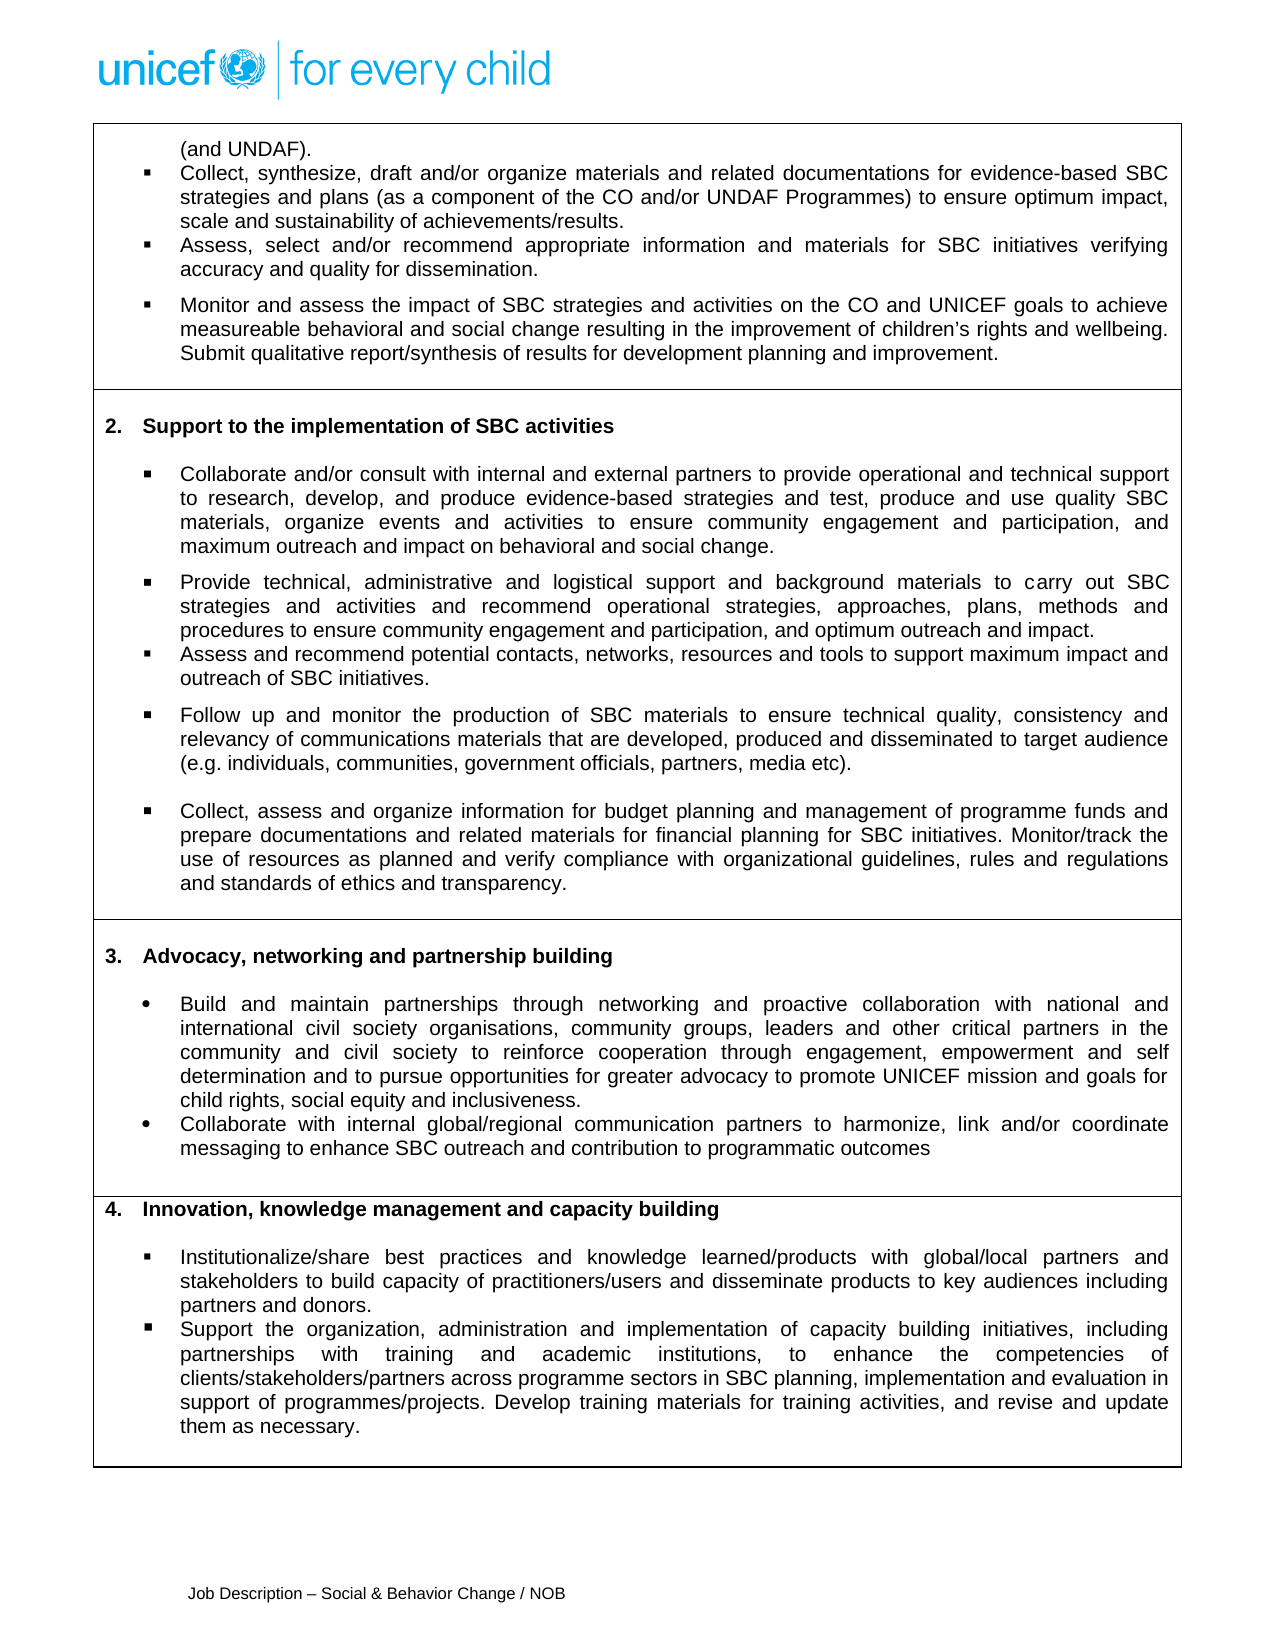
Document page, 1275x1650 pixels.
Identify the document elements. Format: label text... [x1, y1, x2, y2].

picture [83, 31, 559, 106]
table_cell Support to the implementation of SBC activities Collaborate and/or consult with internal and external partners to provide operational and technical support to research, develop, and produce evidence-based strategies and test, produce and use quality SBC materials, organize events and activities to ensure community engagement and participation, and maximum outreach and impact on behavioral and social change. Provide technical, administrative and logistical support and background materials to carry out SBC strategies and activities and recommend operational strategies, approaches, plans, methods and procedures to ensure community engagement and participation, and optimum outreach and impact. Assess and recommend potential contacts, networks, resources and tools to support maximum impact and outreach of SBC initiatives. Follow up and monitor the production of SBC materials to ensure technical quality, consistency and relevancy of communications materials that are developed, produced and disseminated to target audience (e.g. individuals, communities, government officials, partners, media etc). Collect, assess and organize information for budget planning and management of programme funds and prepare documentations and related materials for financial planning for SBC initiatives. Monitor/track the use of resources as planned and verify compliance with organizational guidelines, rules and regulations and standards of ethics and transparency. [94, 390, 1181, 918]
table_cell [94, 124, 1181, 389]
table_cell Innovation, knowledge management and capacity building Institutionalize/share best practices and knowledge learned/products with global/local partners and stakeholders to build capacity of practitioners/users and disseminate products to key audiences including partners and donors. Support the organization, administration and implementation of capacity building initiatives, including partnerships with training and academic institutions, to enhance the competencies of clients/stakeholders/partners across programme sectors in SBC planning, implementation and evaluation in support of programmes/projects. Develop training materials for training activities, and revise and update them as necessary. [94, 1197, 1181, 1466]
table_cell Advocacy, networking and partnership building Build and maintain partnerships through networking and proactive collaboration with national and international civil society organisations, community groups, leaders and other critical partners in the community and civil society to reinforce cooperation through engagement, empowerment and self determination and to pursue opportunities for greater advocacy to promote UNICEF mission and goals for child rights, social equity and inclusiveness. Collaborate with internal global/regional communication partners to harmonize, link and/or coordinate messaging to enhance SBC outreach and contribution to programmatic outcomes [94, 920, 1181, 1196]
